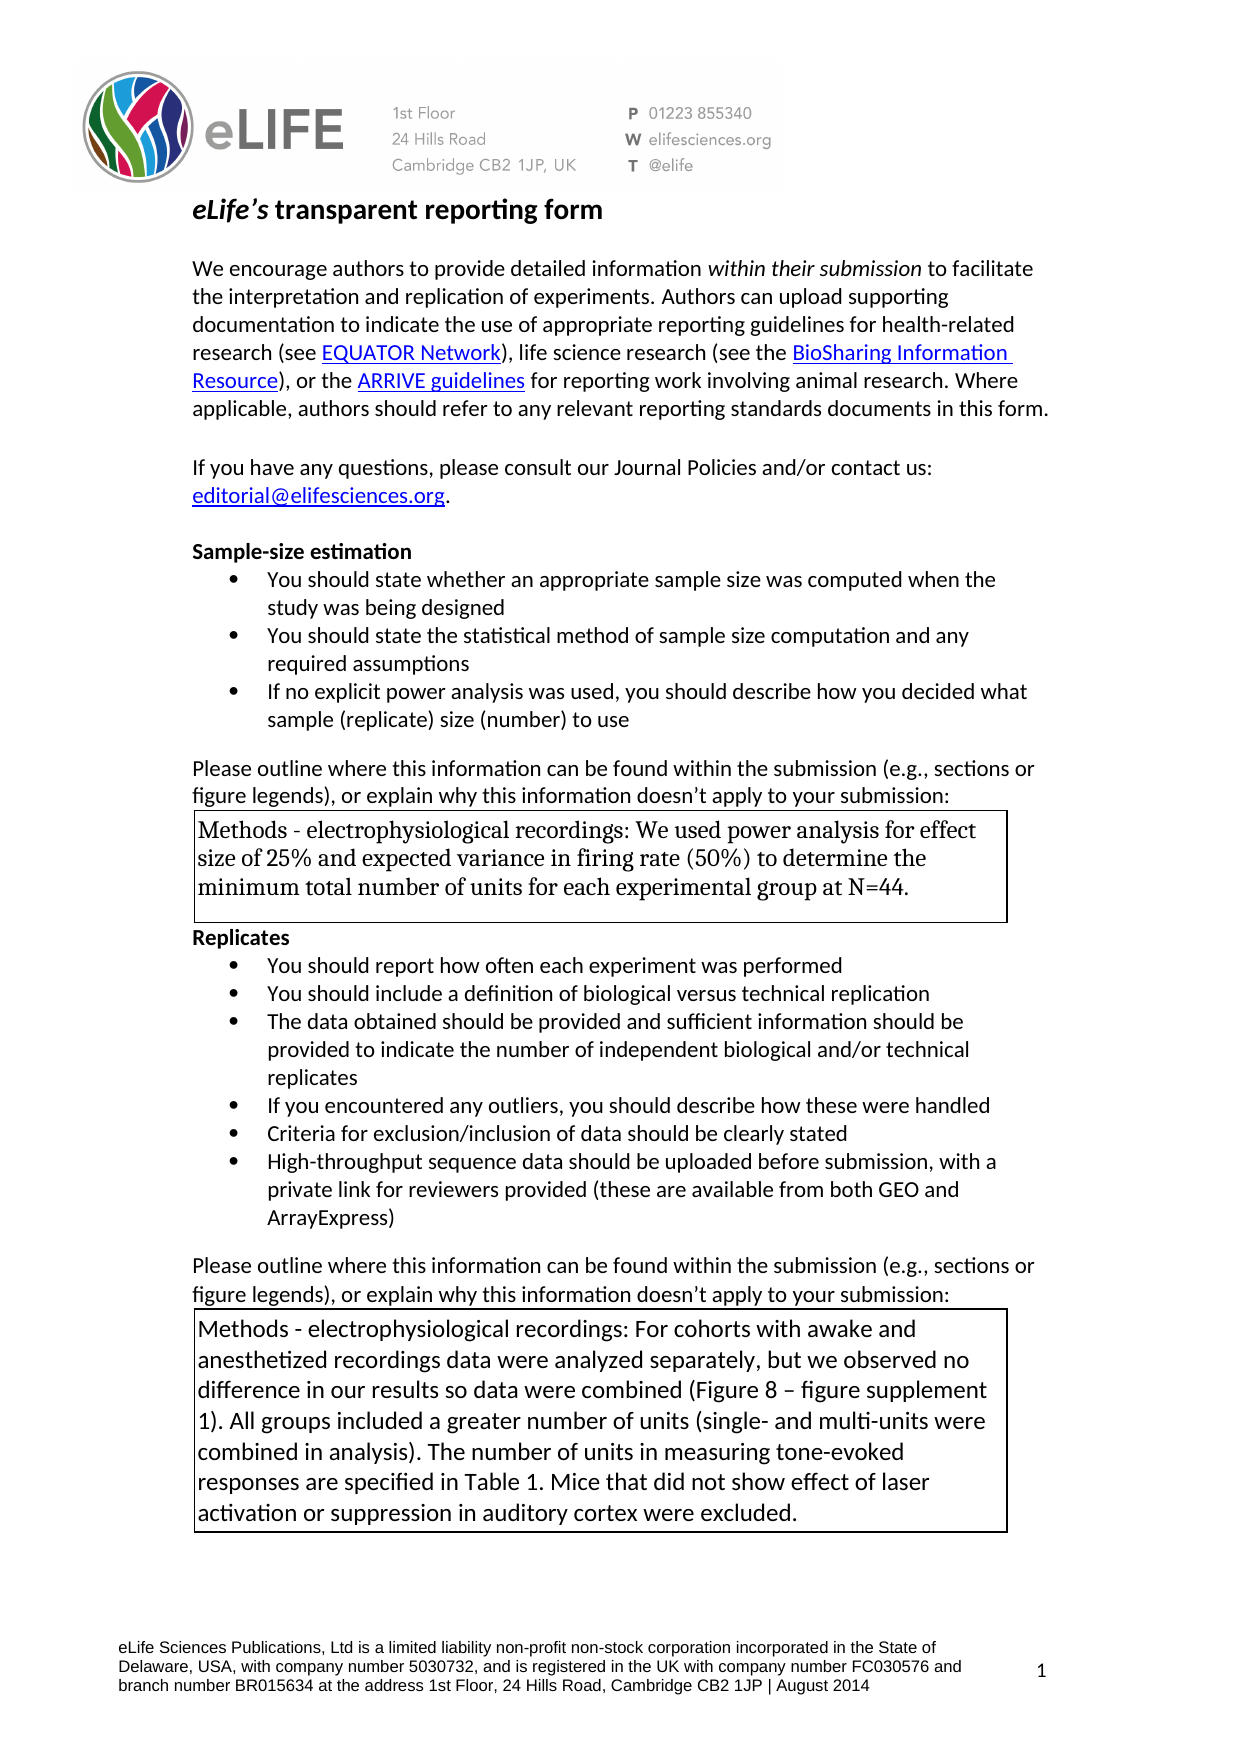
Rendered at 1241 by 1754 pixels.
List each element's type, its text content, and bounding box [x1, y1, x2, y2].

text Methods - electrophysiological recordings: We used power analysis for effect size of 25% and expected variance in firing rate (50%) to determine the minimum total number of units for each experimental group at N=44. [195, 813, 1006, 904]
list You should state the statistical method of sample size computation and any required assumptions [229, 621, 1053, 677]
list High-throughput sequence data should be uploaded before submission, with a private link for reviewers provided (these are available from both GEO and ArrayExpress) [229, 1147, 1053, 1231]
list If you encountered any outliers, you should describe how these were handled [229, 1091, 1053, 1119]
list Criteria for exclusion/inclusion of data should be clearly stated [229, 1119, 1053, 1147]
text Methods - electrophysiological recordings: For cohorts with awake and anesthetized recordings data were analyzed separately, but we observed no difference in our results so data were combined (Figure 8 – figure supplement 1). All groups included a greater number of units (single- and multi-units were combined in analysis). The number of units in measuring tone-evoked responses are specified in Table 1. Mice that did not show effect of laser activation or suppression in auditory cortex were excluded. [195, 1311, 1006, 1529]
picture [73, 59, 784, 191]
text If you have any questions, please consult our Journal Policies and/or contact us: editorial@elifesciences.org. [192, 453, 1053, 509]
text We encourage authors to provide detailed information within their submission to facilitate the interpretation and replication of experiments. Authors can upload supporting documentation to indicate the use of appropriate reporting guidelines for health-related research (see EQUATOR Network), life science research (see the BioSharing Information Resource), or the ARRIVE guidelines for reporting work involving animal research. Where applicable, authors should refer to any relevant reporting standards documents in this form. [192, 254, 1053, 423]
list You should state whether an appropriate sample size was computed when the study was being designed [229, 565, 1053, 621]
list If no explicit power analysis was used, you should describe how you decided what sample (replicate) size (number) to use [229, 677, 1053, 733]
list The data obtained should be provided and sufficient information should be provided to indicate the number of independent biological and/or technical replicates [229, 1007, 1053, 1091]
text Replicates [192, 838, 1053, 951]
list You should include a definition of biological versus technical replication [229, 979, 1053, 1007]
list You should report how often each experiment was performed [229, 951, 1053, 979]
text Sample-size estimation [192, 537, 1053, 565]
text eLife’s transparent reporting form [192, 191, 1053, 226]
